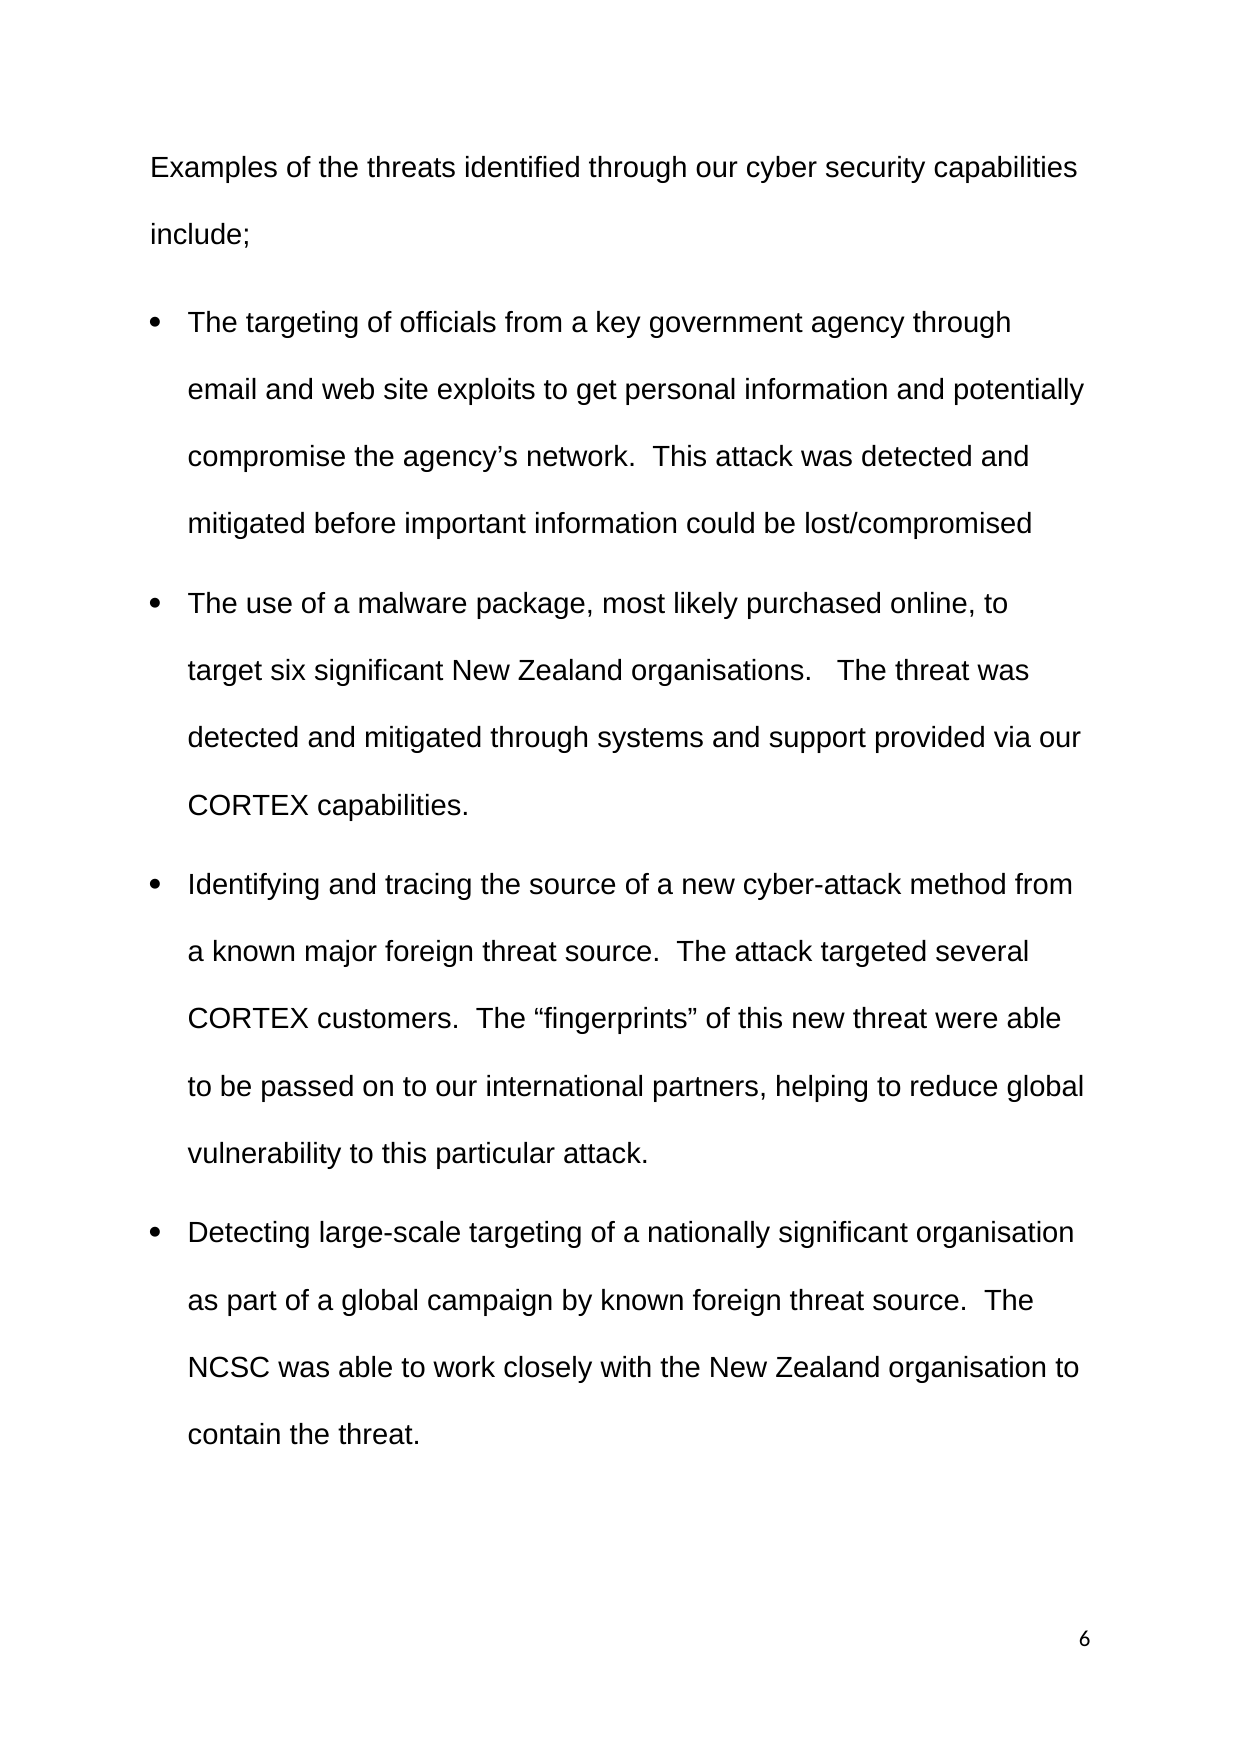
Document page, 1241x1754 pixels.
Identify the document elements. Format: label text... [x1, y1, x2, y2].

list The use of a malware package, most likely purchased online, to target six significant New Zealand organisations. The threat was detected and mitigated through systems and support provided via our CORTEX capabilities. [150, 586, 1090, 821]
list Detecting large-scale targeting of a nationally significant organisation as part of a global campaign by known foreign threat source. The NCSC was able to work closely with the New Zealand organisation to contain the threat. [150, 1215, 1090, 1450]
list Identifying and tracing the source of a new cyber-attack method from a known major foreign threat source. The attack targeted several CORTEX customers. The “fingerprints” of this new threat were able to be passed on to our international partners, helping to reduce global vulnerability to this particular attack. [150, 867, 1090, 1169]
text Examples of the threats identified through our cyber security capabilities include; [150, 150, 1090, 251]
list The targeting of officials from a key government agency through email and web site exploits to get personal information and potentially compromise the agency’s network. This attack was detected and mitigated before important information could be lost/compromised [150, 305, 1090, 540]
